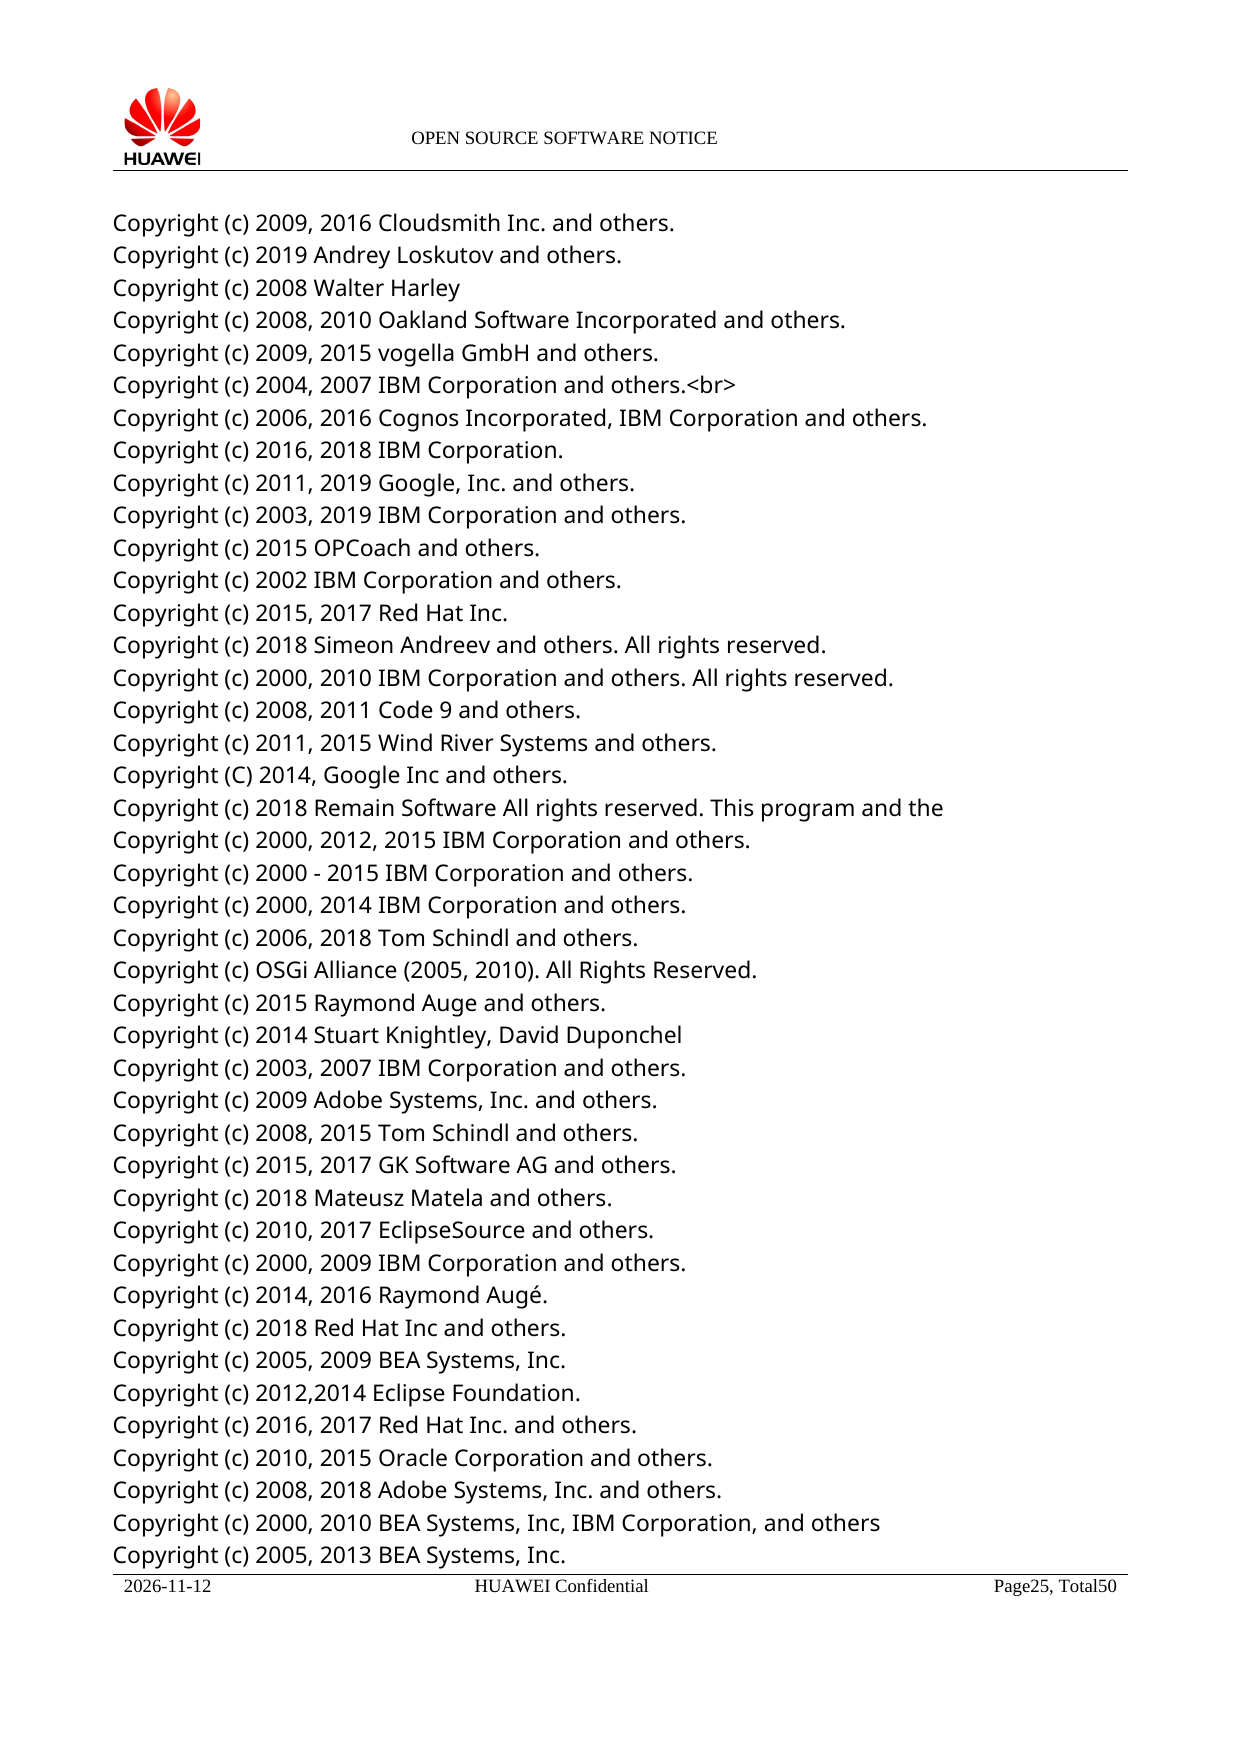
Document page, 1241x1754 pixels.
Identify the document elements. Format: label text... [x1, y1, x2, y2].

picture [124, 88, 201, 165]
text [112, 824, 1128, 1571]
